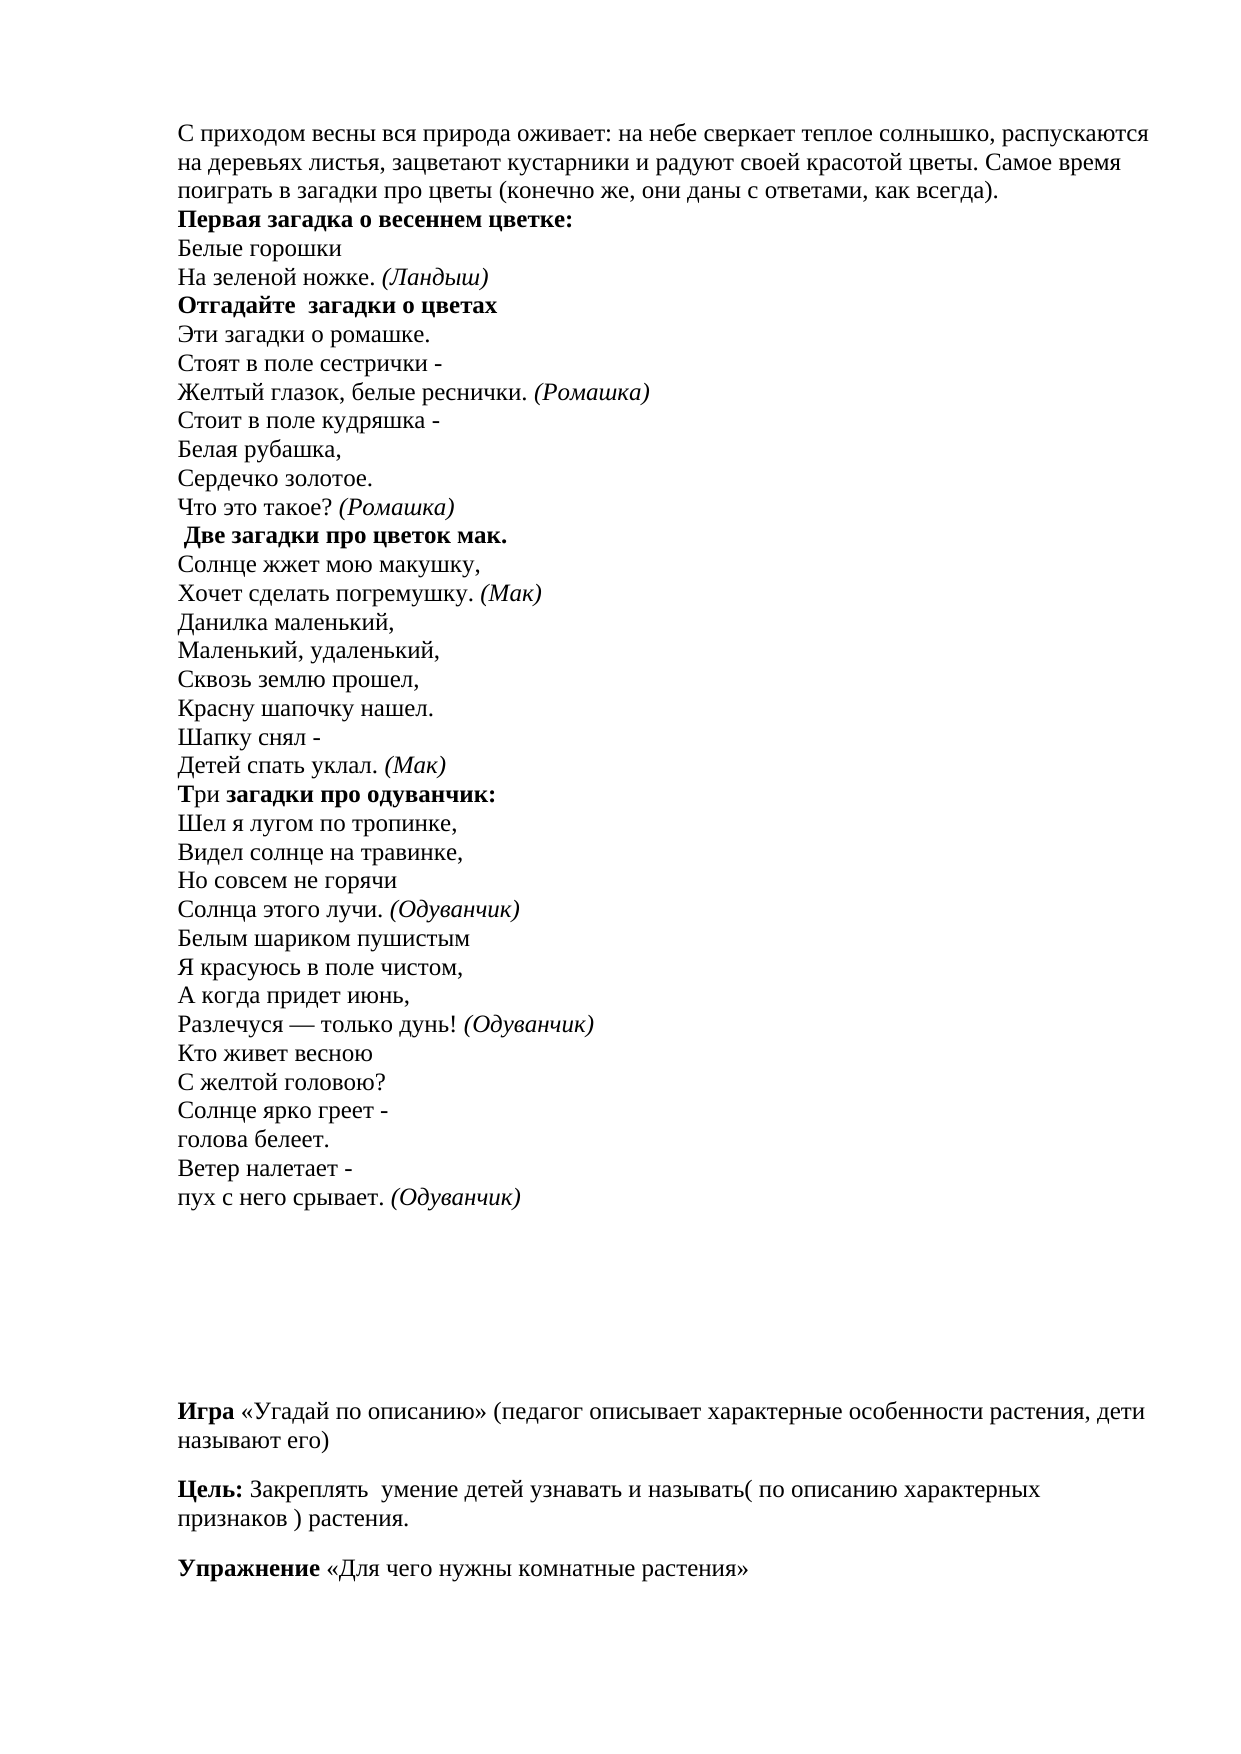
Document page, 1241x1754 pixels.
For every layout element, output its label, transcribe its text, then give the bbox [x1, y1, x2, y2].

text Стоят в поле сестрички - Желтый глазок, белые реснички. (Ромашка) [177, 348, 1152, 406]
text Первая загадка о весеннем цветке: [177, 204, 1152, 233]
text Данилка маленький, Маленький, удаленький, Сквозь землю прошел, Красну шапочку нашел. Шапку снял - Детей спать уклал. (Мак) [177, 607, 1152, 779]
text Эти загадки о ромашке. [177, 319, 1152, 348]
text Упражнение «Для чего нужны комнатные растения» [177, 1553, 1152, 1581]
text Три загадки про одуванчик: [177, 779, 1152, 808]
text Игра «Угадай по описанию» (педагог описывает характерные особенности растения, дети называют его) [177, 1396, 1152, 1453]
text Солнце жжет мою макушку, Хочет сделать погремушку. (Мак) [177, 549, 1152, 607]
text Цель: Закреплять умение детей узнавать и называть( по описанию характерных признаков ) растения. [177, 1474, 1152, 1532]
text Кто живет весною С желтой головою? Солнце ярко греет - голова белеет. Ветер налетает - пух с него срывает. (Одуванчик) [177, 1038, 1152, 1211]
text Отгадайте загадки о цветах [177, 291, 1152, 319]
text Шел я лугом по тропинке, Видел солнце на травинке, Но совсем не горячи Солнца этого лучи. (Одуванчик) [177, 808, 1152, 923]
text С приходом весны вся природа оживает: на небе сверкает теплое солнышко, распускаются на деревьях листья, зацветают кустарники и радуют своей красотой цветы. Самое время поиграть в загадки про цветы (конечно же, они даны с ответами, как всегда). [177, 118, 1152, 204]
text Стоит в поле кудряшка - Белая рубашка, Сердечко золотое. Что это такое? (Ромашка) [177, 406, 1152, 521]
text Две загадки про цветок мак. [177, 521, 1152, 549]
text Белые горошки На зеленой ножке. (Ландыш) [177, 233, 1152, 291]
text Белым шариком пушистым Я красуюсь в поле чистом, А когда придет июнь, Разлечуся — только дунь! (Одуванчик) [177, 923, 1152, 1038]
